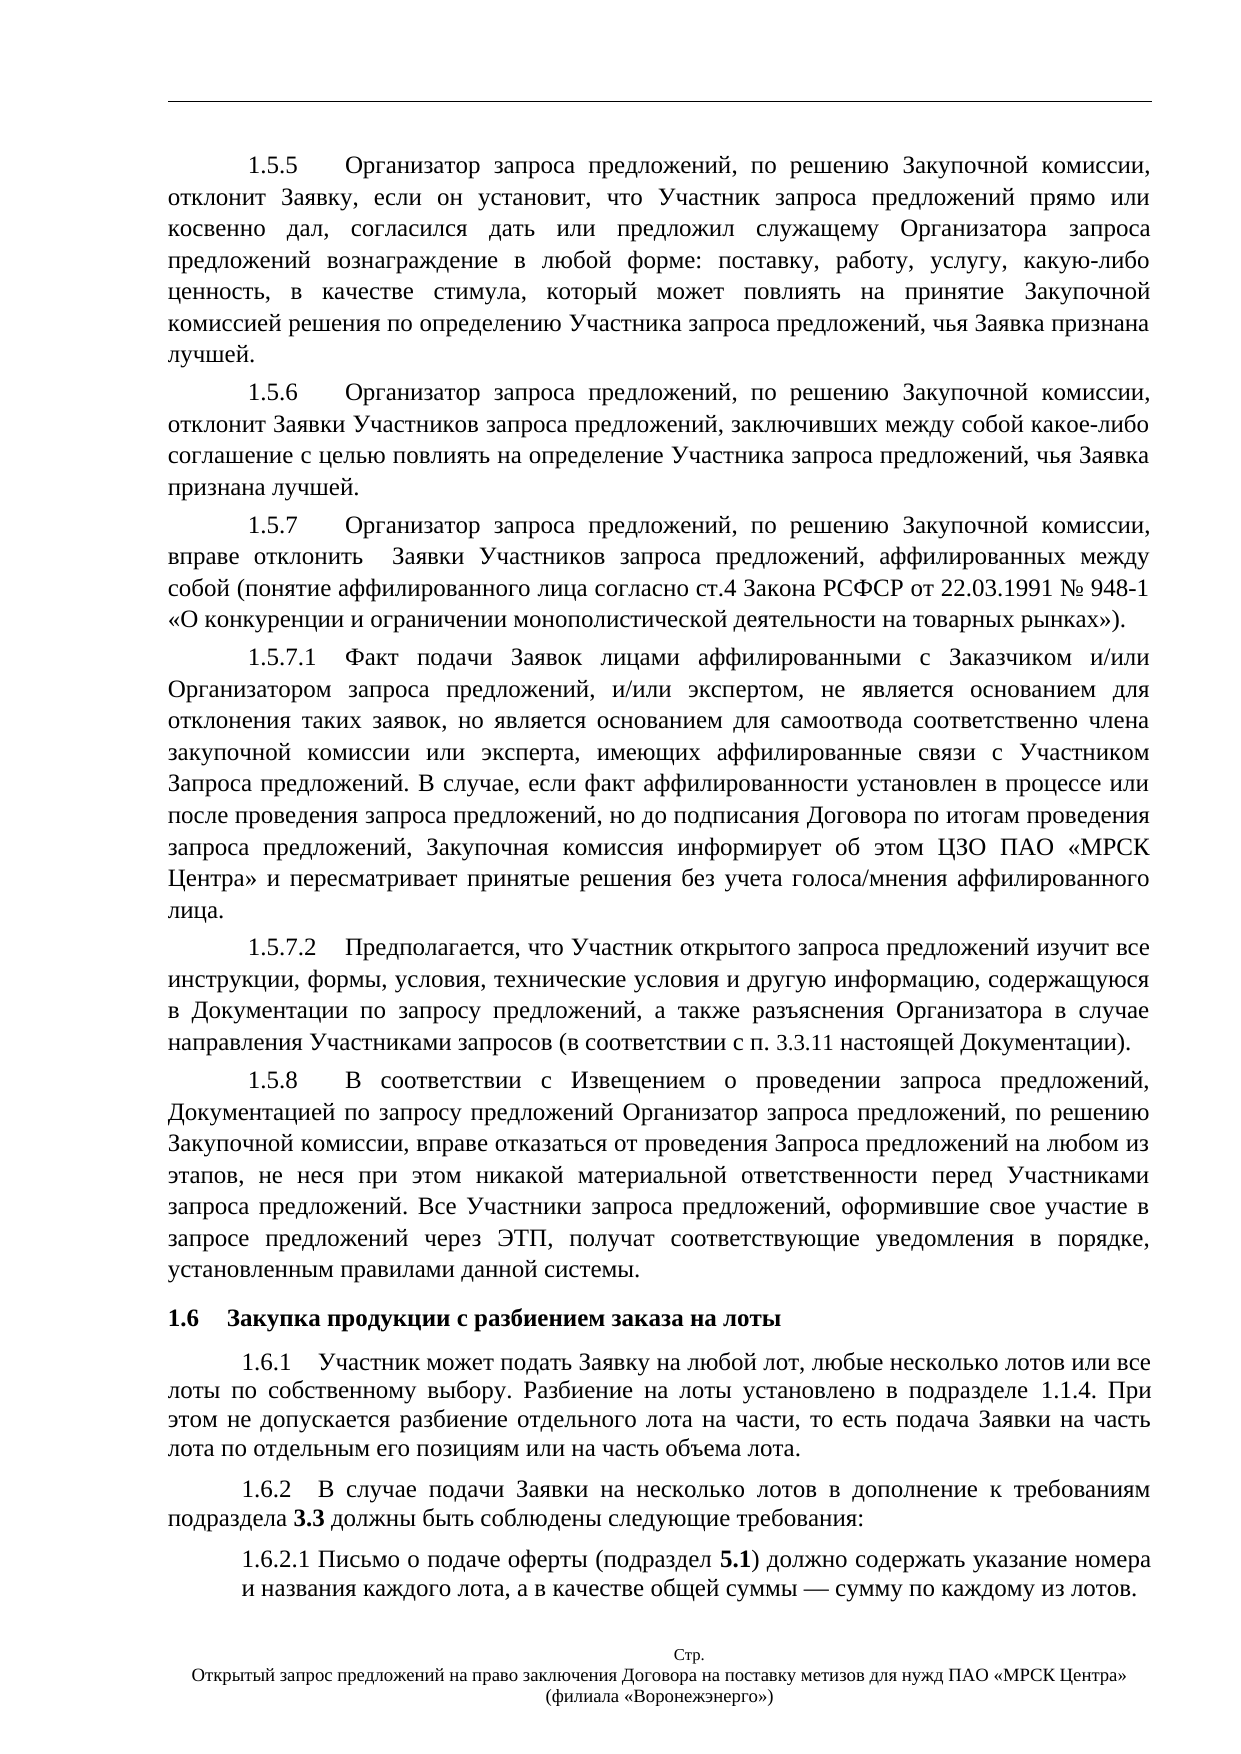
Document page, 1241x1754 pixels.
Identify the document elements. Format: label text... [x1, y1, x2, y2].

subtitle Участник может подать Заявку на любой лот, любые несколько лотов или все лоты по собственному выбору. Разбиение на лоты установлено в подразделе 1.1.4. При этом не допускается разбиение отдельного лота на части, то есть подача Заявки на часть лота по отдельным его позициям или на часть объема лота. [168, 1347, 1152, 1462]
subtitle Закупка продукции с разбиением заказа на лоты [168, 1303, 1152, 1331]
list Организатор запроса предложений, по решению Закупочной комиссии, отклонит Заявки Участников запроса предложений, заключивших между собой какое-либо соглашение с целью повлиять на определение Участника запроса предложений, чья Заявка признана лучшей. [168, 377, 1150, 501]
list В соответствии с Извещением о проведении запроса предложений, Документацией по запросу предложений Организатор запроса предложений, по решению Закупочной комиссии, вправе отказаться от проведения Запроса предложений на любом из этапов, не неся при этом никакой материальной ответственности перед Участниками запроса предложений. Все Участники запроса предложений, оформившие свое участие в запросе предложений через ЭТП, получат соответствующие уведомления в порядке, установленным правилами данной системы. [168, 1065, 1150, 1283]
list Предполагается, что Участник открытого запроса предложений изучит все инструкции, формы, условия, технические условия и другую информацию, содержащуюся в Документации по запросу предложений, а также разъяснения Организатора в случае направления Участниками запросов (в соответствии с п. 3.3.11 настоящей Документации). [168, 932, 1150, 1056]
list Организатор запроса предложений, по решению Закупочной комиссии, отклонит Заявку, если он установит, что Участник запроса предложений прямо или косвенно дал, согласился дать или предложил служащему Организатора запроса предложений вознаграждение в любой форме: поставку, работу, услугу, какую-либо ценность, в качестве стимула, который может повлиять на принятие Закупочной комиссией решения по определению Участника запроса предложений, чья Заявка признана лучшей. [168, 150, 1150, 368]
list Факт подачи Заявок лицами аффилированными с Заказчиком и/или Организатором запроса предложений, и/или экспертом, не является основанием для отклонения таких заявок, но является основанием для самоотвода соответственно члена закупочной комиссии или эксперта, имеющих аффилированные связи с Участником Запроса предложений. В случае, если факт аффилированности установлен в процессе или после проведения запроса предложений, но до подписания Договора по итогам проведения запроса предложений, Закупочная комиссия информирует об этом ЦЗО ПАО «МРСК Центра» и пересматривает принятые решения без учета голоса/мнения аффилированного лица. [168, 642, 1150, 923]
subtitle Письмо о подаче оферты (подраздел 5.1) должно содержать указание номера и названия каждого лота, а в качестве общей суммы — сумму по каждому из лотов. [241, 1544, 1152, 1602]
list Организатор запроса предложений, по решению Закупочной комиссии, вправе отклонить Заявки Участников запроса предложений, аффилированных между собой (понятие аффилированного лица согласно ст.4 Закона РСФСР от 22.03.1991 № 948-1 «О конкуренции и ограничении монополистической деятельности на товарных рынках»). [168, 510, 1150, 633]
subtitle В случае подачи Заявки на несколько лотов в дополнение к требованиям подраздела 3.3 должны быть соблюдены следующие требования: [168, 1474, 1152, 1532]
